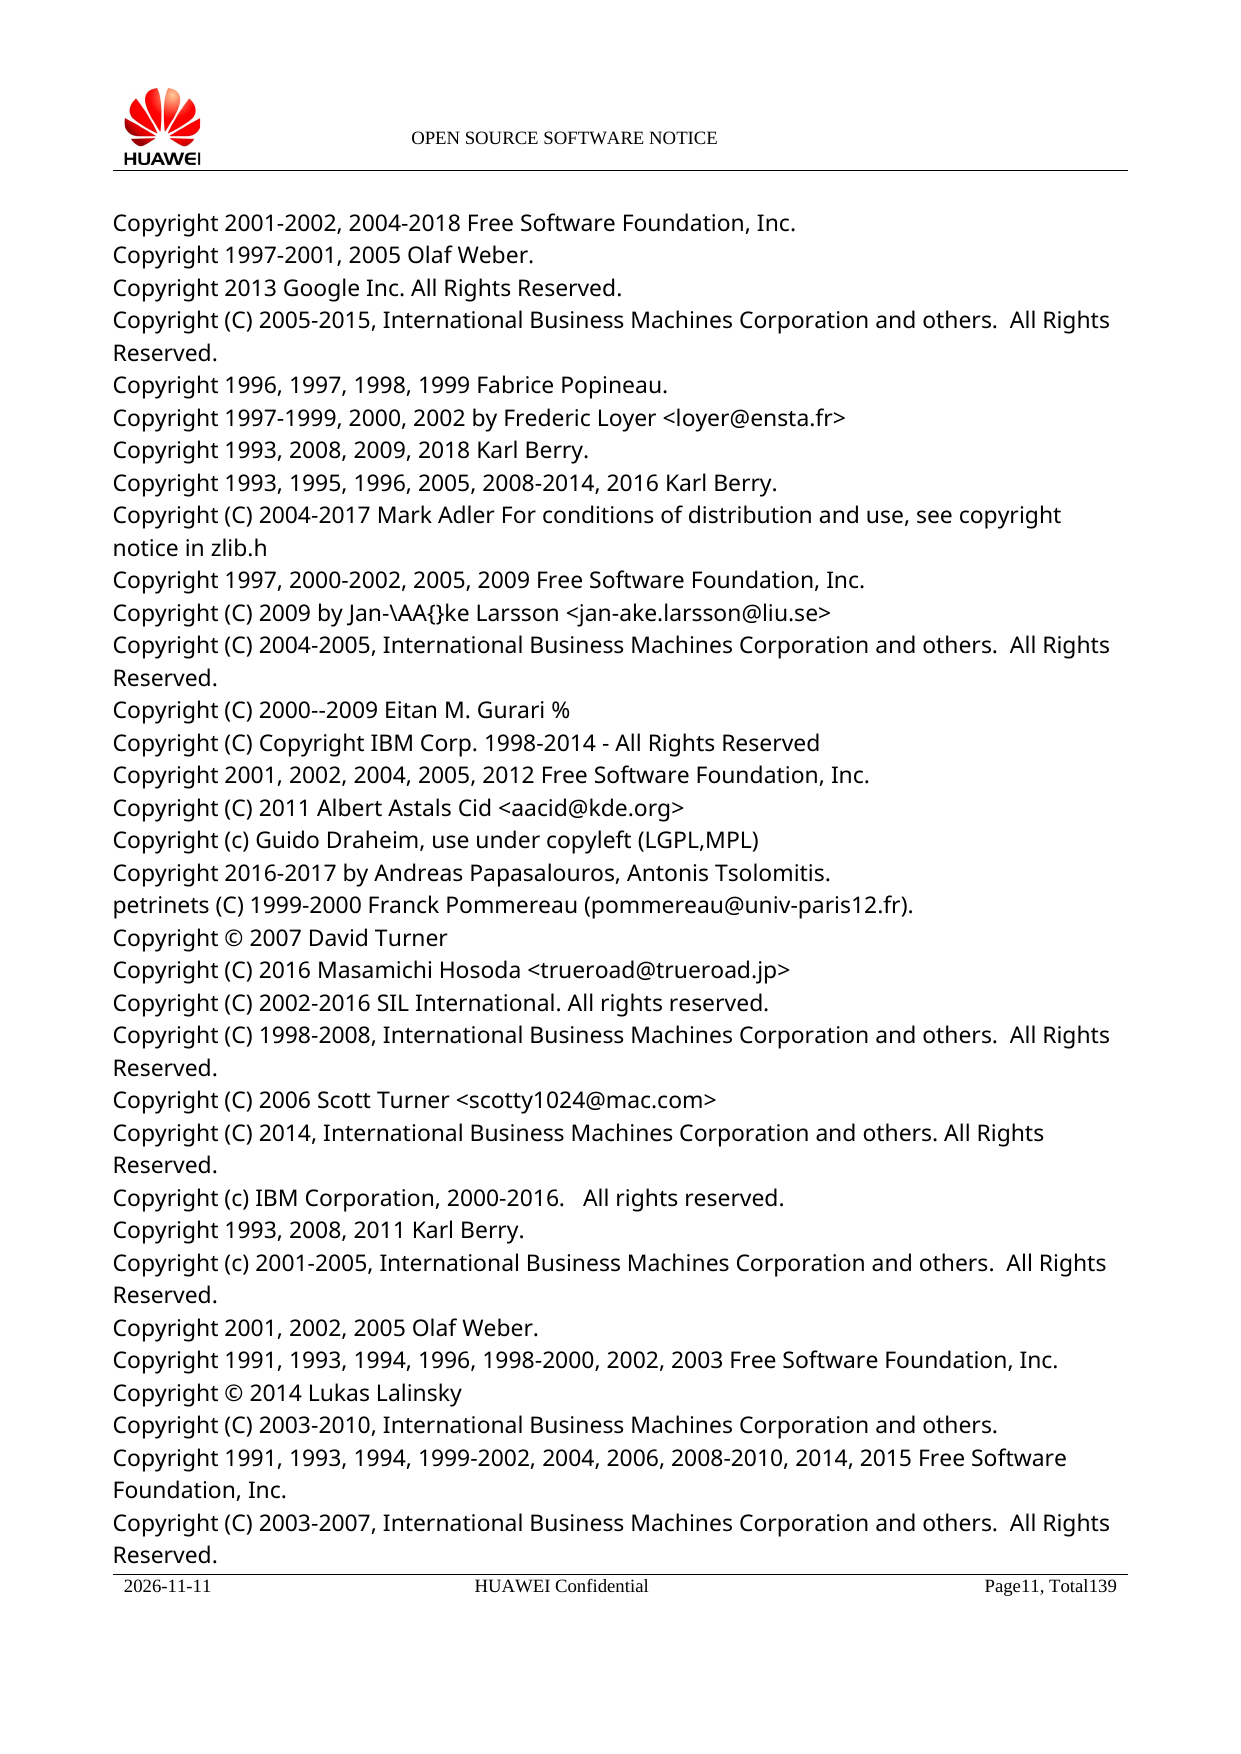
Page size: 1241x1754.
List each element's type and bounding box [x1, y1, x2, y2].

picture [124, 88, 201, 165]
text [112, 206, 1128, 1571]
